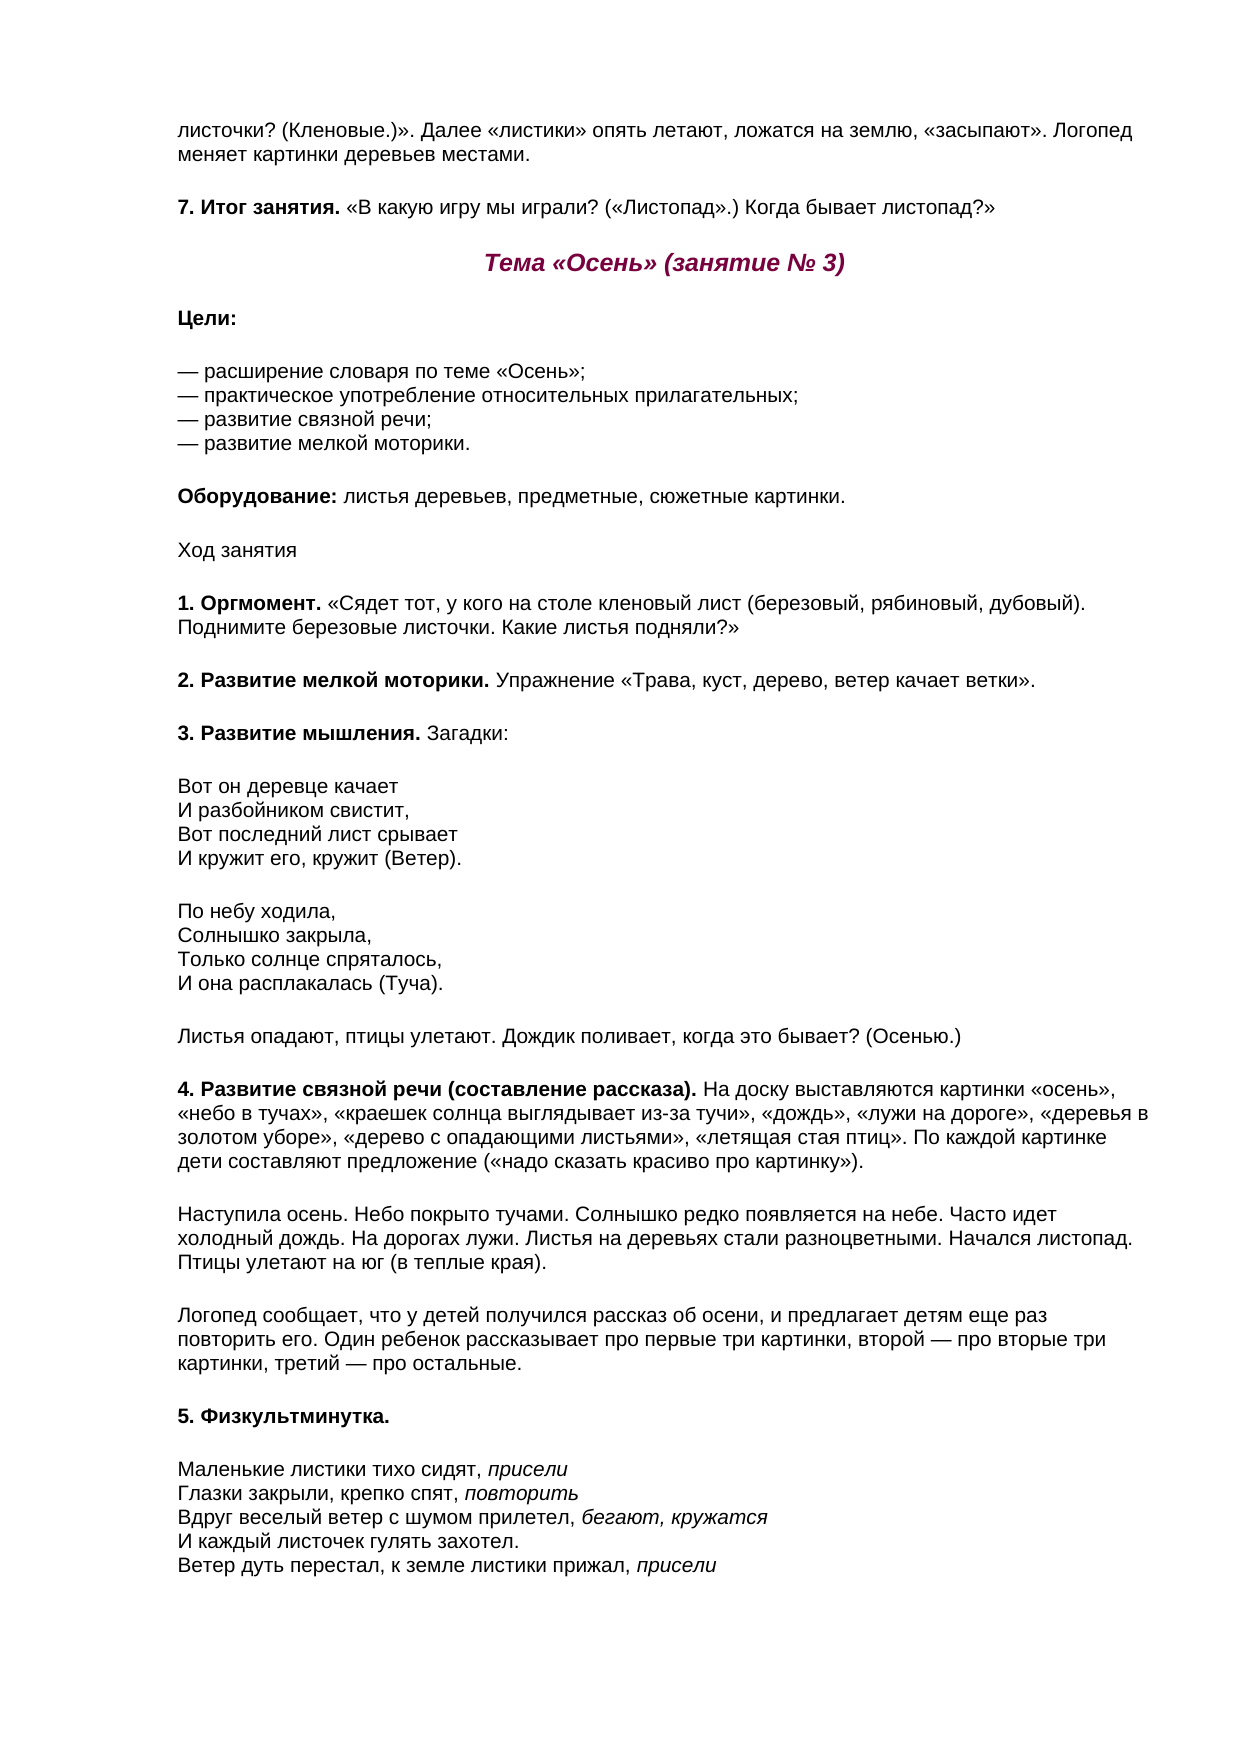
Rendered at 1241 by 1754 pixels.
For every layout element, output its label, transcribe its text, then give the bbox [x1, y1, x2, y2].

text Наступила осень. Небо покрыто тучами. Солнышко редко появляется на небе. Часто идет холодный дождь. На дорогах лужи. Листья на деревьях стали разноцветными. Начался листопад. Птицы улетают на юг (в теплые края). [177, 1202, 1152, 1274]
text Листья опадают, птицы улетают. Дождик поливает, когда это бывает? (Осенью.) [177, 1024, 1152, 1048]
text Тема «Осень» (занятие № 3) [177, 248, 1152, 277]
text 2. Развитие мелкой моторики. Упражнение «Трава, куст, дерево, ветер качает ветки». [177, 668, 1152, 692]
text — расширение словаря по теме «Осень»; — практическое употребление относительных прилагательных; — развитие связной речи; — развитие мелкой моторики. [177, 359, 1152, 455]
text 4. Развитие связной речи (составление рассказа). На доску выставляются картинки «осень», «небо в тучах», «краешек солнца выглядывает из-за тучи», «дождь», «лужи на дороге», «деревья в золотом уборе», «дерево с опадающими листьями», «летящая стая птиц». По каждой картинке дети составляют предложение («надо сказать красиво про картинку»). [177, 1077, 1152, 1173]
text Логопед сообщает, что у детей получился рассказ об осени, и предлагает детям еще раз повторить его. Один ребенок рассказывает про первые три картинки, второй — про вторые три картинки, третий — про остальные. [177, 1303, 1152, 1375]
text Оборудование: листья деревьев, предметные, сюжетные картинки. [177, 484, 1152, 508]
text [177, 118, 1152, 166]
text 1. Оргмомент. «Сядет тот, у кого на столе кленовый лист (березовый, рябиновый, дубовый). Поднимите березовые листочки. Какие листья подняли?» [177, 591, 1152, 638]
text По небу ходила, Солнышко закрыла, Только солнце спряталось, И она расплакалась (Туча). [177, 899, 1152, 995]
text 3. Развитие мышления. Загадки: [177, 721, 1152, 745]
text Вот он деревце качает И разбойником свистит, Вот последний лист срывает И кружит его, кружит (Ветер). [177, 774, 1152, 870]
text Маленькие листики тихо сидят, присели Глазки закрыли, крепко спят, повторить Вдруг веселый ветер с шумом прилетел, бегают, кружатся И каждый листочек гулять захотел. Ветер дуть перестал, к земле листики прижал, присели [177, 1457, 1152, 1577]
text 5. Физкультминутка. [177, 1404, 1152, 1428]
text Цели: [177, 306, 1152, 330]
text Ход занятия [177, 537, 1152, 561]
text 7. Итог занятия. «В какую игру мы играли? («Листопад».) Когда бывает листопад?» [177, 195, 1152, 219]
